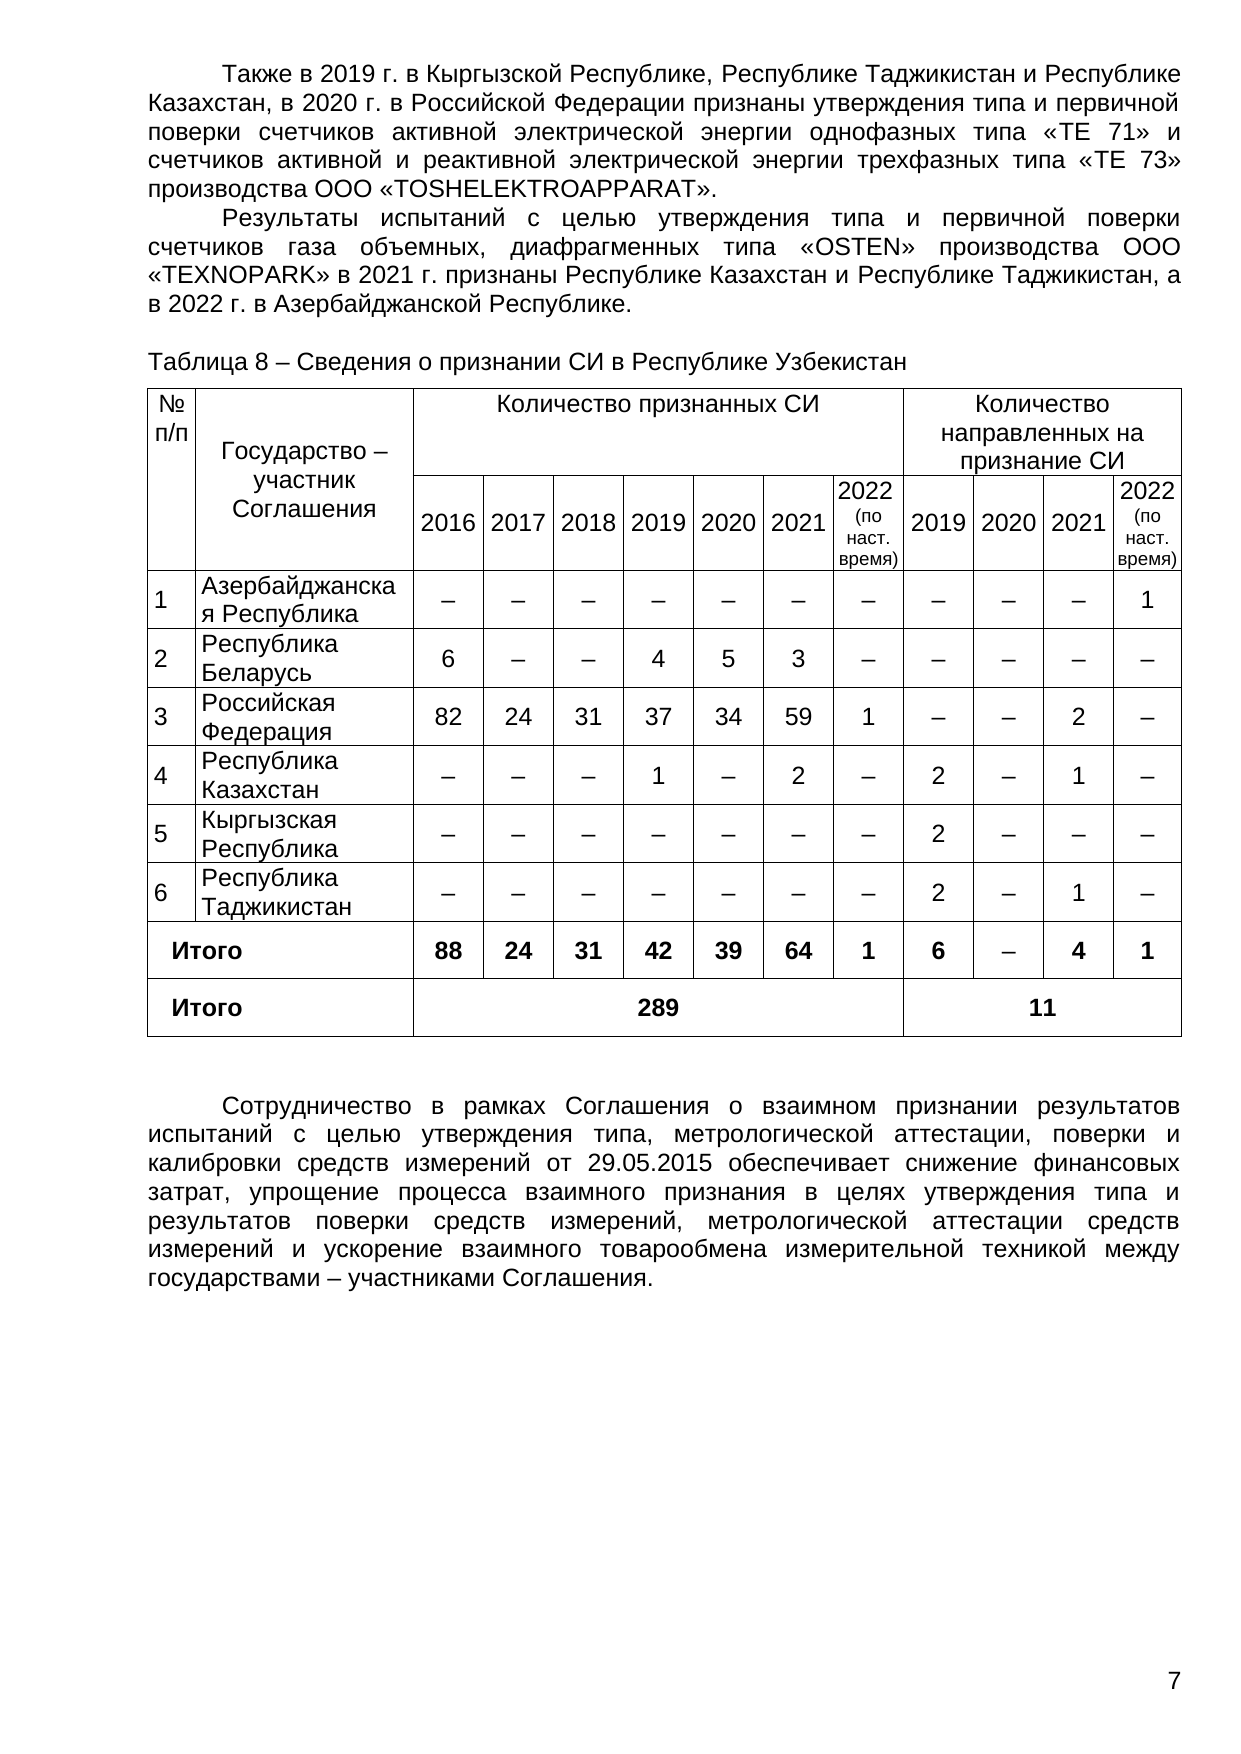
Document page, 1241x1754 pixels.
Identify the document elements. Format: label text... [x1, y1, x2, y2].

table_cell – [1044, 805, 1113, 862]
table_cell [148, 805, 195, 862]
table_cell Итого [148, 979, 413, 1036]
table_cell 2 [904, 863, 973, 921]
table_cell – [974, 571, 1043, 628]
table_cell – [624, 863, 693, 921]
table_cell 11 [904, 979, 1181, 1036]
table_cell 2021 [764, 476, 833, 569]
table_cell – [1114, 863, 1181, 921]
text Сотрудничество в рамках Соглашения о взаимном признании результатов испытаний с целью утверждения типа, метрологической аттестации, поверки и калибровки средств измерений от 29.05.2015 обеспечивает снижение финансовых затрат, упрощение процесса взаимного признания в целях утверждения типа и результатов поверки средств измерений, метрологической аттестации средств измерений и ускорение взаимного товарообмена измерительной техникой между государствами – участниками Соглашения. [148, 1091, 1181, 1292]
table_cell – [484, 571, 553, 628]
table_cell – [904, 629, 973, 687]
table_cell 24 [484, 922, 553, 978]
text Также в 2019 г. в Кыргызской Республике, Республике Таджикистан и Республике Казахстан, в 2020 г. в Российской Федерации признаны утверждения типа и первичной поверки счетчиков активной электрической энергии однофазных типа «TE 71» и счетчиков активной и реактивной электрической энергии трехфазных типа «TE 73» производства ООО «TOSHELEKTROAPPARAT». [148, 59, 1181, 203]
table_cell 88 [414, 922, 483, 978]
table_cell Республика Таджикистан [196, 863, 413, 921]
table_cell – [624, 805, 693, 862]
table_cell 1 [834, 922, 903, 978]
table_cell 1 [1114, 571, 1181, 628]
table_cell 2022 (по наст. время) [1114, 476, 1181, 569]
table_cell – [484, 629, 553, 687]
table_cell – [904, 688, 973, 745]
table_cell Республика Казахстан [196, 746, 413, 804]
table_cell 2019 [624, 476, 693, 569]
table_cell – [834, 571, 903, 628]
table_cell – [414, 571, 483, 628]
table_cell 2 [1044, 688, 1113, 745]
table_cell – [974, 746, 1043, 804]
table_cell – [554, 571, 623, 628]
table_cell 5 [694, 629, 763, 687]
table_cell – [694, 863, 763, 921]
table_cell 2017 [484, 476, 553, 569]
table_cell – [974, 629, 1043, 687]
table_cell – [974, 805, 1043, 862]
table_cell – [694, 746, 763, 804]
table_cell – [414, 863, 483, 921]
table_cell – [764, 805, 833, 862]
table_cell [148, 688, 195, 745]
table_cell 1 [624, 746, 693, 804]
table_cell – [484, 863, 553, 921]
table_cell – [1114, 805, 1181, 862]
table_cell [148, 746, 195, 804]
table_cell 31 [554, 688, 623, 745]
table_header Государство – участник Соглашения [196, 389, 413, 569]
text Таблица 8 – Сведения о признании СИ в Республике Узбекистан [148, 347, 1181, 375]
table_cell – [1044, 629, 1113, 687]
table_cell – [1114, 629, 1181, 687]
table_cell 6 [904, 922, 973, 978]
table_cell 289 [414, 979, 903, 1036]
table_cell 37 [624, 688, 693, 745]
table_cell – [484, 805, 553, 862]
table_cell 2 [904, 805, 973, 862]
table_cell – [834, 863, 903, 921]
table_cell 1 [1044, 746, 1113, 804]
table_cell 1 [1044, 863, 1113, 921]
table_cell 39 [694, 922, 763, 978]
table_cell – [624, 571, 693, 628]
table_cell 2021 [1044, 476, 1113, 569]
table_cell 2016 [414, 476, 483, 569]
table_cell – [904, 571, 973, 628]
table_cell 2020 [974, 476, 1043, 569]
table_cell – [554, 863, 623, 921]
table_cell Российская Федерация [196, 688, 413, 745]
table_header Количество признанных СИ [414, 389, 903, 475]
table_header Количество направленных на признание СИ [904, 389, 1181, 475]
table_cell Республика Беларусь [196, 629, 413, 687]
table_cell – [554, 629, 623, 687]
table_cell 24 [484, 688, 553, 745]
table_cell 2019 [904, 476, 973, 569]
table_cell 31 [554, 922, 623, 978]
table_cell – [554, 746, 623, 804]
table_header № п/п [148, 389, 195, 569]
table_cell 64 [764, 922, 833, 978]
table_cell [148, 629, 195, 687]
table_cell 59 [764, 688, 833, 745]
table_cell 34 [694, 688, 763, 745]
table_cell 4 [1044, 922, 1113, 978]
table_cell – [1114, 746, 1181, 804]
table_cell – [694, 805, 763, 862]
table_cell – [694, 571, 763, 628]
table_cell – [764, 863, 833, 921]
table_cell – [414, 746, 483, 804]
table_cell – [1044, 571, 1113, 628]
table_cell 6 [414, 629, 483, 687]
table_cell Итого [148, 922, 413, 978]
table_cell 3 [764, 629, 833, 687]
table_cell – [834, 805, 903, 862]
table_cell – [974, 922, 1043, 978]
table_cell 2020 [694, 476, 763, 569]
table_cell 2022 (по наст. время) [834, 476, 903, 569]
table_cell Азербайджанская Республика [196, 571, 413, 628]
table_cell – [974, 688, 1043, 745]
text Результаты испытаний с целью утверждения типа и первичной поверки счетчиков газа объемных, диафрагменных типа «OSTEN» производства ООО «TEXNOPARK» в 2021 г. признаны Республике Казахстан и Республике Таджикистан, а в 2022 г. в Азербайджанской Республике. [148, 203, 1181, 318]
table_cell – [834, 746, 903, 804]
table_cell 2 [764, 746, 833, 804]
table_cell – [414, 805, 483, 862]
table_cell [148, 571, 195, 628]
table_cell Кыргызская Республика [196, 805, 413, 862]
table_cell 1 [834, 688, 903, 745]
table_cell – [764, 571, 833, 628]
table_cell 82 [414, 688, 483, 745]
table_cell – [554, 805, 623, 862]
table_cell – [1114, 688, 1181, 745]
table_cell [148, 863, 195, 921]
table_cell 4 [624, 629, 693, 687]
table_cell – [974, 863, 1043, 921]
table_cell 1 [1114, 922, 1181, 978]
table_cell 42 [624, 922, 693, 978]
table_cell – [484, 746, 553, 804]
table_cell 2 [904, 746, 973, 804]
table_cell 2018 [554, 476, 623, 569]
table_cell – [834, 629, 903, 687]
